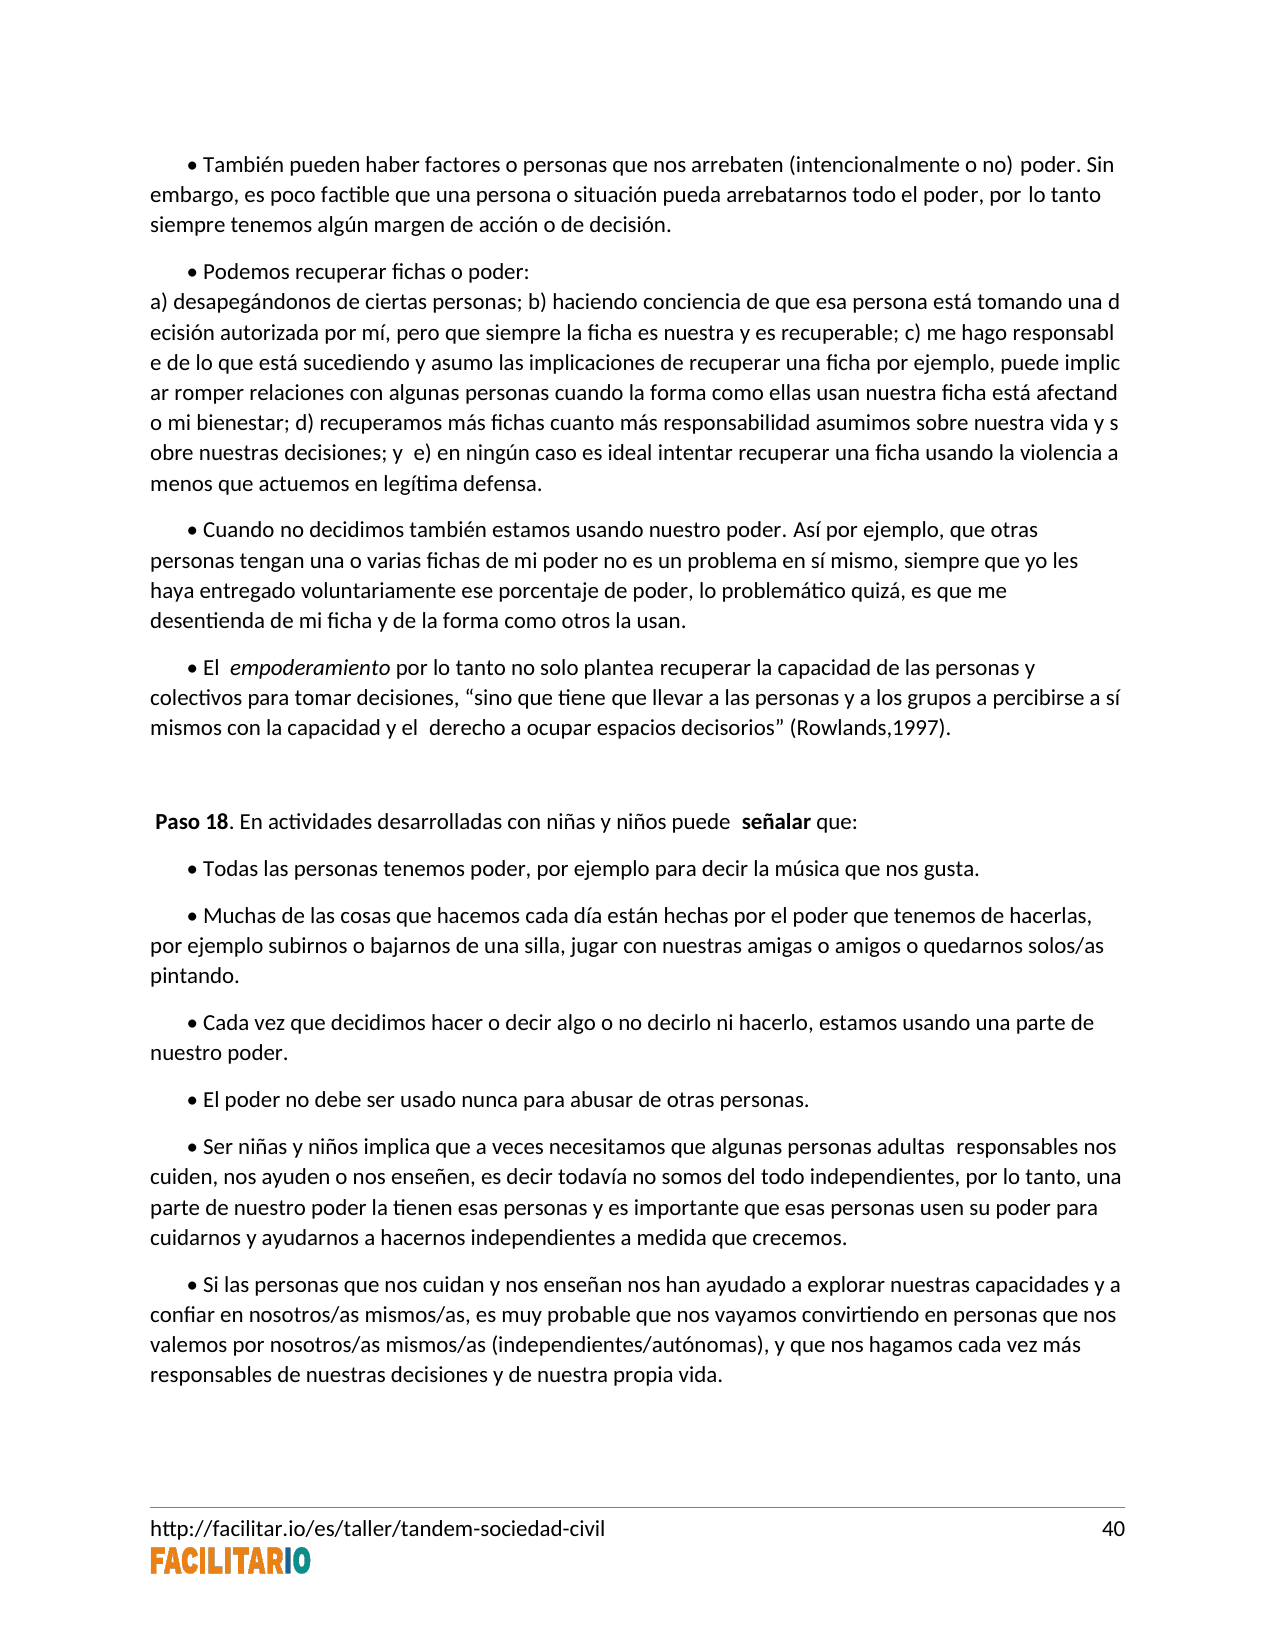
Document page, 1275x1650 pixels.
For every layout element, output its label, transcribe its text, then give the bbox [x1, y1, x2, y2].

text • Si las personas que nos cuidan y nos enseñan nos han ayudado a explorar nuestras capacidades y a confiar en nosotros/as mismos/as, es muy probable que nos vayamos convirtiendo en personas que nos valemos por nosotros/as mismos/as (independientes/autónomas), y que nos hagamos cada vez más responsables de nuestras decisiones y de nuestra propia vida. [150, 1270, 1125, 1388]
text • El empoderamiento por lo tanto no solo plantea recuperar la capacidad de las personas y colectivos para tomar decisiones, “sino que tiene que llevar a las personas y a los grupos a percibirse a sí mismos con la capacidad y el derecho a ocupar espacios decisorios” (Rowlands,1997). [150, 653, 1125, 742]
text • Todas las personas tenemos poder, por ejemplo para decir la música que nos gusta. [150, 854, 1125, 882]
text Paso 18. En actividades desarrolladas con niñas y niños puede señalar que: [150, 807, 1125, 835]
text • También pueden haber factores o personas que nos arrebaten (intencionalmente o no) poder. Sin embargo, es poco factible que una persona o situación pueda arrebatarnos todo el poder, por lo tanto siempre tenemos algún margen de acción o de decisión. [150, 150, 1125, 238]
text • Cuando no decidimos también estamos usando nuestro poder. Así por ejemplo, que otras personas tengan una o varias fichas de mi poder no es un problema en sí mismo, siempre que yo les haya entregado voluntariamente ese porcentaje de poder, lo problemático quizá, es que me desentienda de mi ficha y de la forma como otros la usan. [150, 516, 1125, 634]
text • Podemos recuperar fichas o poder: a) desapegándonos de ciertas personas; b) haciendo conciencia de que esa persona está tomando una decisión autorizada por mí, pero que siempre la ficha es nuestra y es recuperable; c) me hago responsable de lo que está sucediendo y asumo las implicaciones de recuperar una ficha por ejemplo, puede implicar romper relaciones con algunas personas cuando la forma como ellas usan nuestra ficha está afectando mi bienestar; d) recuperamos más fichas cuanto más responsabilidad asumimos sobre nuestra vida y sobre nuestras decisiones; y e) en ningún caso es ideal intentar recuperar una ficha usando la violencia a menos que actuemos en legítima defensa. [150, 257, 1125, 497]
text • Ser niñas y niños implica que a veces necesitamos que algunas personas adultas responsables nos cuiden, nos ayuden o nos enseñen, es decir todavía no somos del todo independientes, por lo tanto, una parte de nuestro poder la tienen esas personas y es importante que esas personas usen su poder para cuidarnos y ayudarnos a hacernos independientes a medida que crecemos. [150, 1132, 1125, 1251]
text • El poder no debe ser usado nunca para abusar de otras personas. [150, 1085, 1125, 1113]
text • Muchas de las cosas que hacemos cada día están hechas por el poder que tenemos de hacerlas, por ejemplo subirnos o bajarnos de una silla, jugar con nuestras amigas o amigos o quedarnos solos/as pintando. [150, 901, 1125, 989]
picture [145, 1544, 315, 1576]
text • Cada vez que decidimos hacer o decir algo o no decirlo ni hacerlo, estamos usando una parte de nuestro poder. [150, 1008, 1125, 1067]
